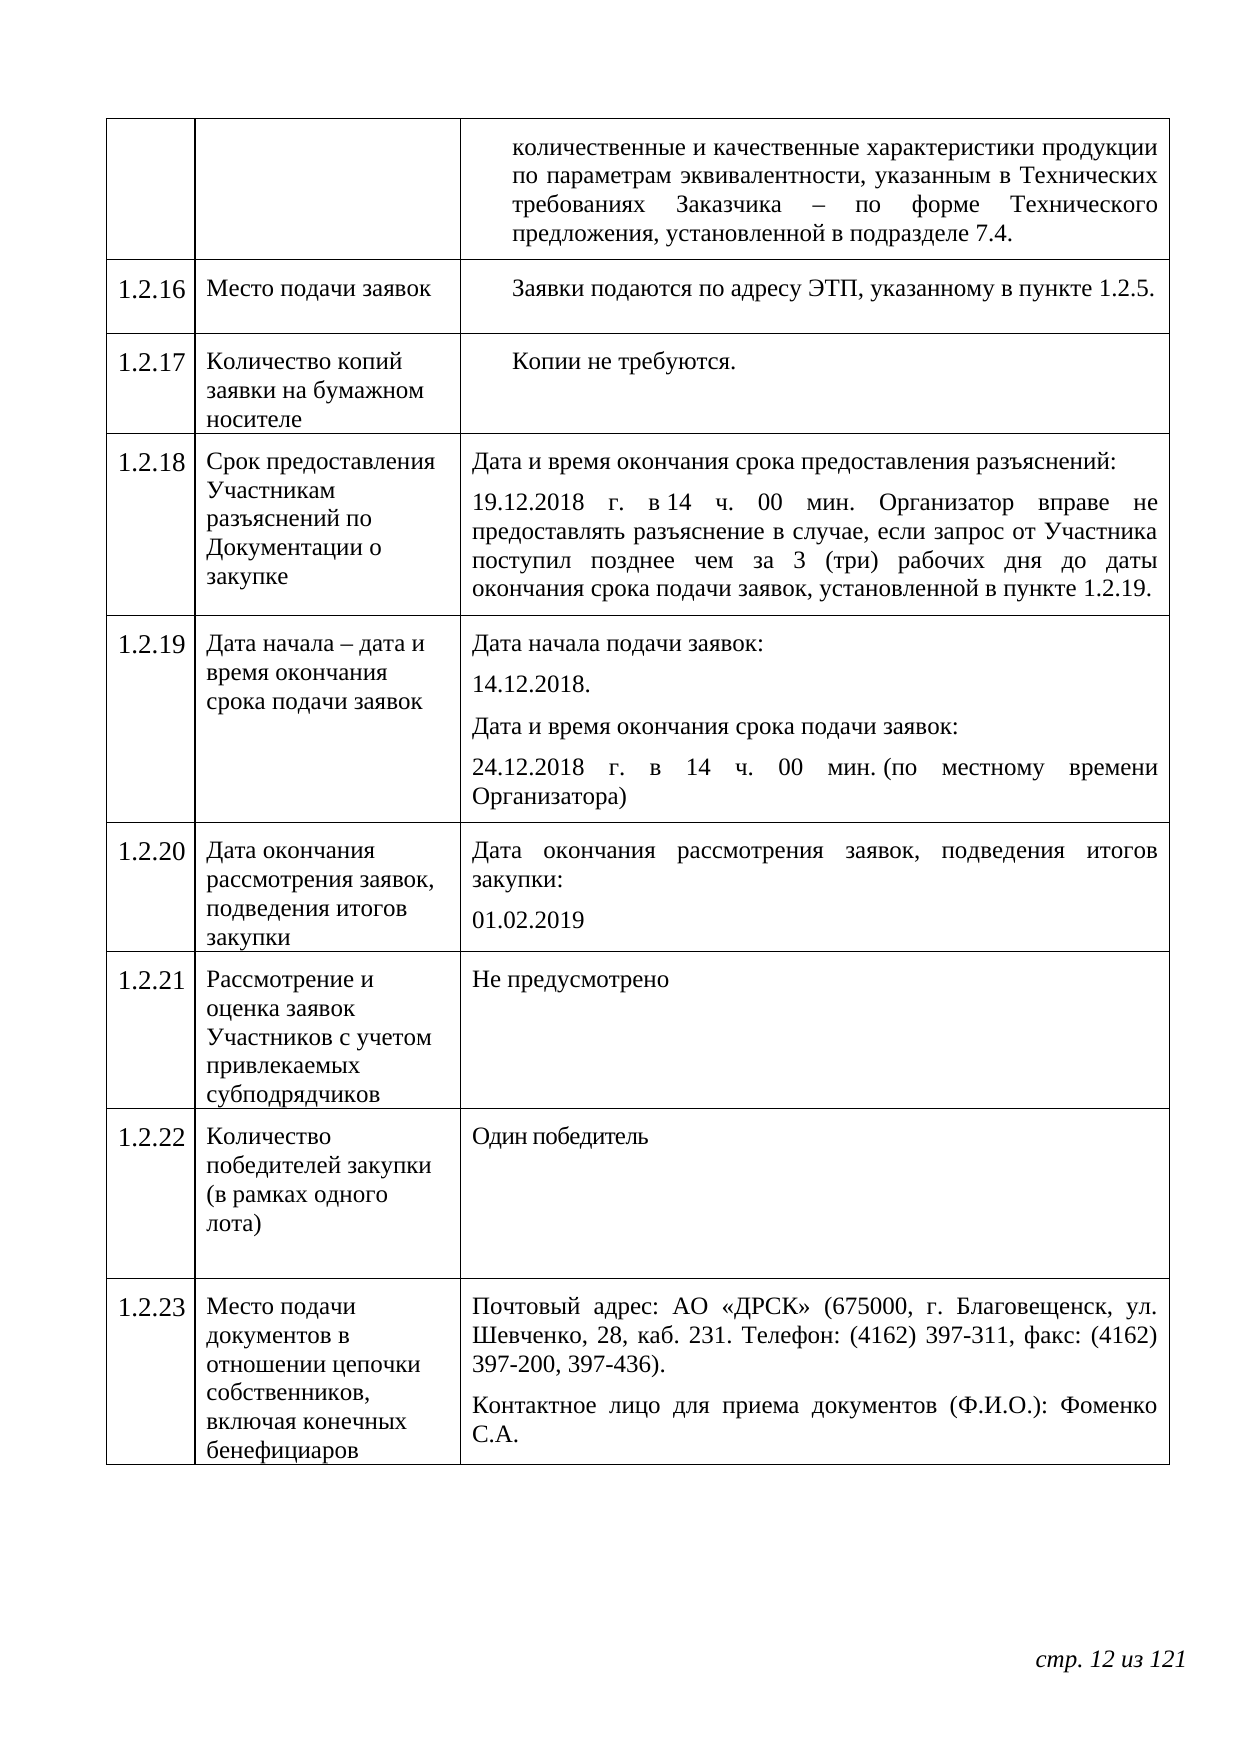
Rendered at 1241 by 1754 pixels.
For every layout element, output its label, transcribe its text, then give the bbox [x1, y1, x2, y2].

table_cell Место подачи заявок [196, 260, 460, 333]
table_cell Дата начала подачи заявок: 14.12.2018. Дата и время окончания срока подачи заявок: 24.12.2018 г. в 14 ч. 00 мин. (по местному времени Организатора) [461, 616, 1169, 822]
table_cell Не предусмотрено [461, 952, 1169, 1108]
table_cell [107, 952, 194, 1108]
table_cell Срок предоставления Участникам разъяснений по Документации о закупке [196, 434, 460, 615]
table_cell [107, 823, 194, 951]
table_cell [107, 334, 194, 432]
table_cell Рассмотрение и оценка заявок Участников с учетом привлекаемых субподрядчиков [196, 952, 460, 1108]
table_cell [107, 1279, 194, 1464]
table_cell Дата окончания рассмотрения заявок, подведения итогов закупки: 01.02.2019 [461, 823, 1169, 951]
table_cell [196, 119, 460, 259]
table_cell Копии не требуются. [461, 334, 1169, 432]
table_cell Дата и время окончания срока предоставления разъяснений: 19.12.2018 г. в 14 ч. 00 мин. Организатор вправе не предоставлять разъяснение в случае, если запрос от Участника поступил позднее чем за 3 (три) рабочих дня до даты окончания срока подачи заявок, установленной в пункте 1.2.19. [461, 434, 1169, 615]
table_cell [461, 119, 1169, 259]
table_cell [107, 119, 194, 259]
table_cell Дата окончания рассмотрения заявок, подведения итогов закупки [196, 823, 460, 951]
table_cell [107, 434, 194, 615]
table_cell [107, 260, 194, 333]
table_cell Дата начала – дата и время окончания срока подачи заявок [196, 616, 460, 822]
table_cell Место подачи документов в отношении цепочки собственников, включая конечных бенефициаров [196, 1279, 460, 1464]
table_cell Заявки подаются по адресу ЭТП, указанному в пункте 1.2.5. [461, 260, 1169, 333]
table_cell Один победитель [461, 1109, 1169, 1278]
table_cell Количество победителей закупки (в рамках одного лота) [196, 1109, 460, 1278]
table_cell Количество копий заявки на бумажном носителе [196, 334, 460, 432]
table_cell Почтовый адрес: АО «ДРСК» (675000, г. Благовещенск, ул. Шевченко, 28, каб. 231. Телефон: (4162) 397-311, факс: (4162) 397-200, 397-436). Контактное лицо для приема документов (Ф.И.О.): Фоменко С.А. [461, 1279, 1169, 1464]
table_cell [107, 616, 194, 822]
table_cell [107, 1109, 194, 1278]
